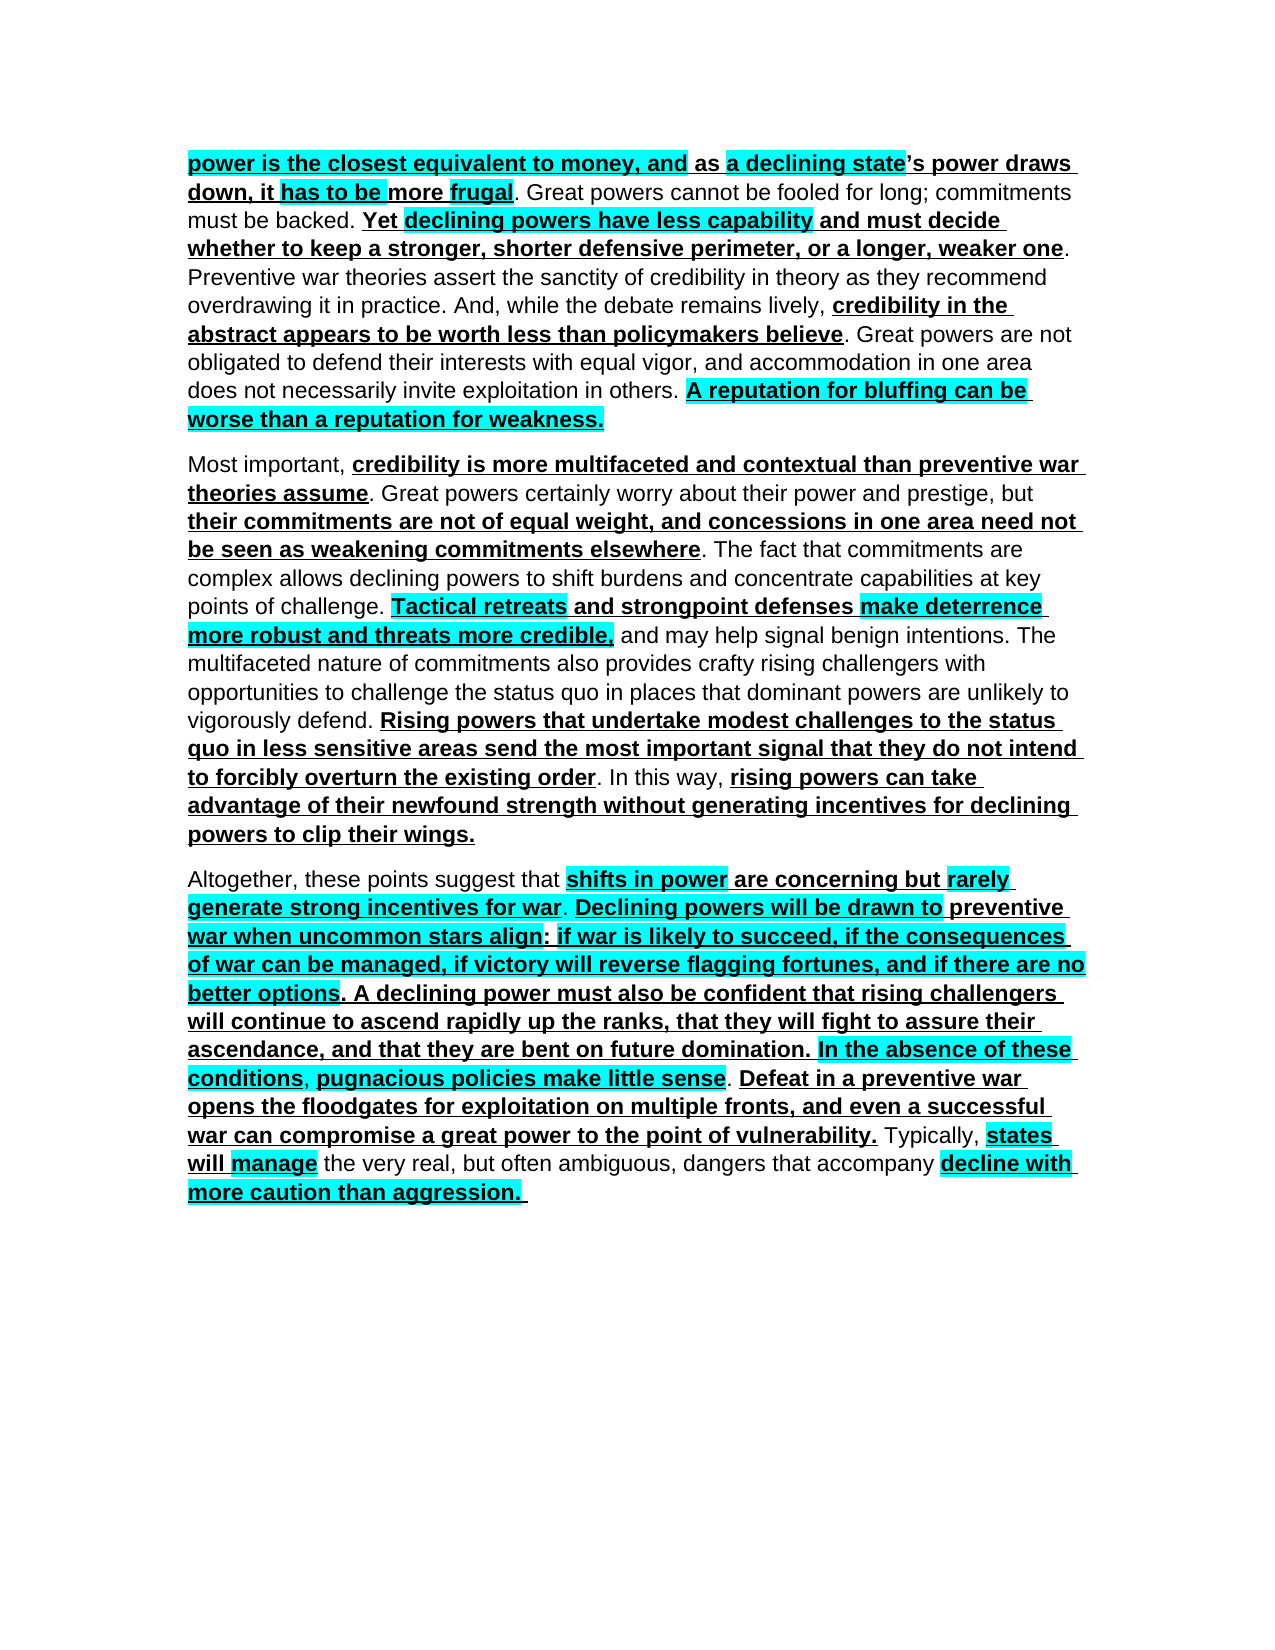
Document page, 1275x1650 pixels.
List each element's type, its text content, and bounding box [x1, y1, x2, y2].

text Most important, credibility is more multifaceted and contextual than preventive war theories assume. Great powers certainly worry about their power and prestige, but their commitments are not of equal weight, and concessions in one area need not be seen as weakening commitments elsewhere. The fact that commitments are complex allows declining powers to shift burdens and concentrate capabilities at key points of challenge. Tactical retreats and strongpoint defenses make deterrence more robust and threats more credible, and may help signal benign intentions. The multifaceted nature of commitments also provides crafty rising challengers with opportunities to challenge the status quo in places that dominant powers are unlikely to vigorously defend. Rising powers that undertake modest challenges to the status quo in less sensitive areas send the most important signal that they do not intend to forcibly overturn the existing order. In this way, rising powers can take advantage of their newfound strength without generating incentives for declining powers to clip their wings. [187, 451, 1087, 847]
text Altogether, these points suggest that shifts in power are concerning but rarely generate strong incentives for war. Declining powers will be drawn to preventive war when uncommon stars align: if war is likely to succeed, if the consequences of war can be managed, if victory will reverse flagging fortunes, and if there are no better options. A declining power must also be confident that rising challengers will continue to ascend rapidly up the ranks, that they will fight to assure their ascendance, and that they are bent on future domination. In the absence of these conditions, pugnacious policies make little sense. Defeat in a preventive war opens the floodgates for exploitation on multiple fronts, and even a successful war can compromise a great power to the point of vulnerability. Typically, states will manage the very real, but often ambiguous, dangers that accompany decline with more caution than aggression. [187, 866, 1087, 1205]
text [187, 150, 1087, 432]
